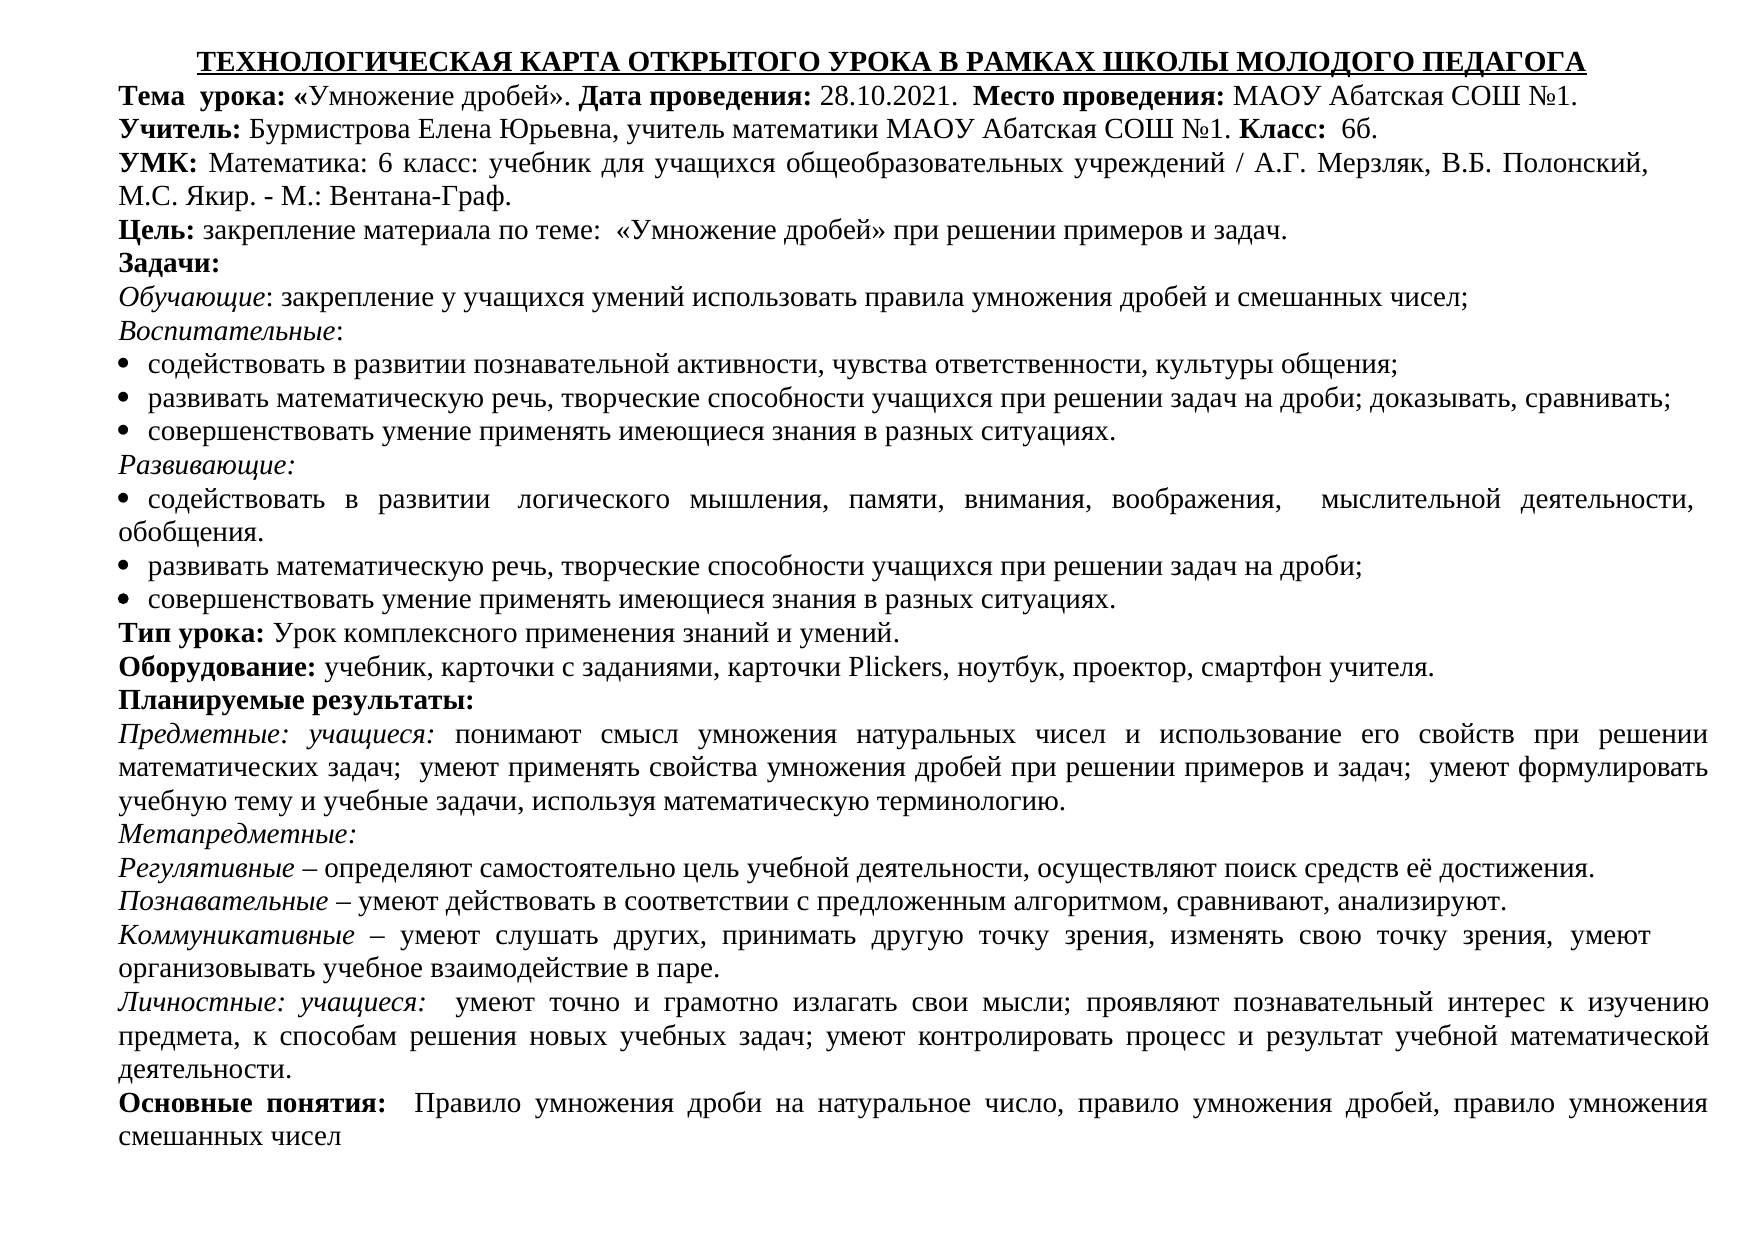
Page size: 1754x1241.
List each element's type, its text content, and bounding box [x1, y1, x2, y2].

text Цель: закрепление материала по теме: «Умножение дробей» при решении примеров и задач. [118, 212, 1651, 246]
text Оборудование: учебник, карточки с заданиями, карточки Рliсkers, ноутбук, проектор, смартфон учителя. [118, 649, 1651, 682]
text Планируемые результаты: [118, 682, 1651, 716]
text Познавательные – умеют действовать в соответствии с предложенным алгоритмом, сравнивают, анализируют. [118, 883, 1651, 917]
list развивать математическую речь, творческие способности учащихся при решении задач на дроби; доказывать, сравнивать; [118, 380, 1695, 413]
list Личностные: учащиеся: умеют точно и грамотно излагать свои мысли; проявляют познавательный интерес к изучению предмета, к способам решения новых учебных задач; умеют контролировать процесс и результат учебной математической деятельности. [118, 984, 1710, 1085]
list Основные понятия: Правило умножения дроби на натуральное число, правило умножения дробей, правило умножения смешанных чисел [118, 1085, 1710, 1152]
text Регулятивные – определяют самостоятельно цель учебной деятельности, осуществляют поиск средств её достижения. [118, 850, 1651, 883]
list развивать математическую речь, творческие способности учащихся при решении задач на дроби; [118, 548, 1695, 582]
text ТЕХНОЛОГИЧЕСКАЯ КАРТА ОТКРЫТОГО УРОКА В РАМКАХ ШКОЛЫ МОЛОДОГО ПЕДАГОГА [88, 44, 1695, 78]
text Учитель: Бурмистрова Елена Юрьевна, учитель математики МАОУ Абатская СОШ №1. Класс: 6б. [118, 111, 1651, 145]
text Развивающие: [118, 447, 1695, 481]
list совершенствовать умение применять имеющиеся знания в разных ситуациях. [118, 582, 1695, 615]
text Метапредметные: [118, 816, 1651, 850]
text Задачи: [118, 246, 1651, 279]
list содействовать в развитии познавательной активности, чувства ответственности, культуры общения; [118, 346, 1695, 380]
list совершенствовать умение применять имеющиеся знания в разных ситуациях. [118, 413, 1695, 447]
text Тип урока: Урок комплексного применения знаний и умений. [118, 615, 1695, 649]
text Воспитательные: [118, 313, 1695, 346]
text Коммуникативные – умеют слушать других, принимать другую точку зрения, изменять свою точку зрения, умеют организовывать учебное взаимодействие в паре. [118, 917, 1651, 984]
list Предметные: учащиеся: понимают смысл умножения натуральных чисел и использование его свойств при решении математических задач; умеют применять свойства умножения дробей при решении примеров и задач; умеют формулировать учебную тему и учебные задачи, используя математическую терминологию. [118, 716, 1710, 816]
text Обучающие: закрепление у учащихся умений использовать правила умножения дробей и смешанных чисел; [118, 279, 1695, 313]
list содействовать в развитии логического мышления, памяти, внимания, воображения, мыслительной деятельности, обобщения. [118, 481, 1695, 548]
text УМК: Математика: 6 класс: учебник для учащихся общеобразовательных учреждений / А.Г. Мерзляк, В.Б. Полонский, М.С. Якир. - М.: Вентана-Граф. [118, 145, 1651, 212]
text Тема урока: «Умножение дробей». Дата проведения: 28.10.2021. Место проведения: МАОУ Абатская СОШ №1. [118, 78, 1651, 111]
